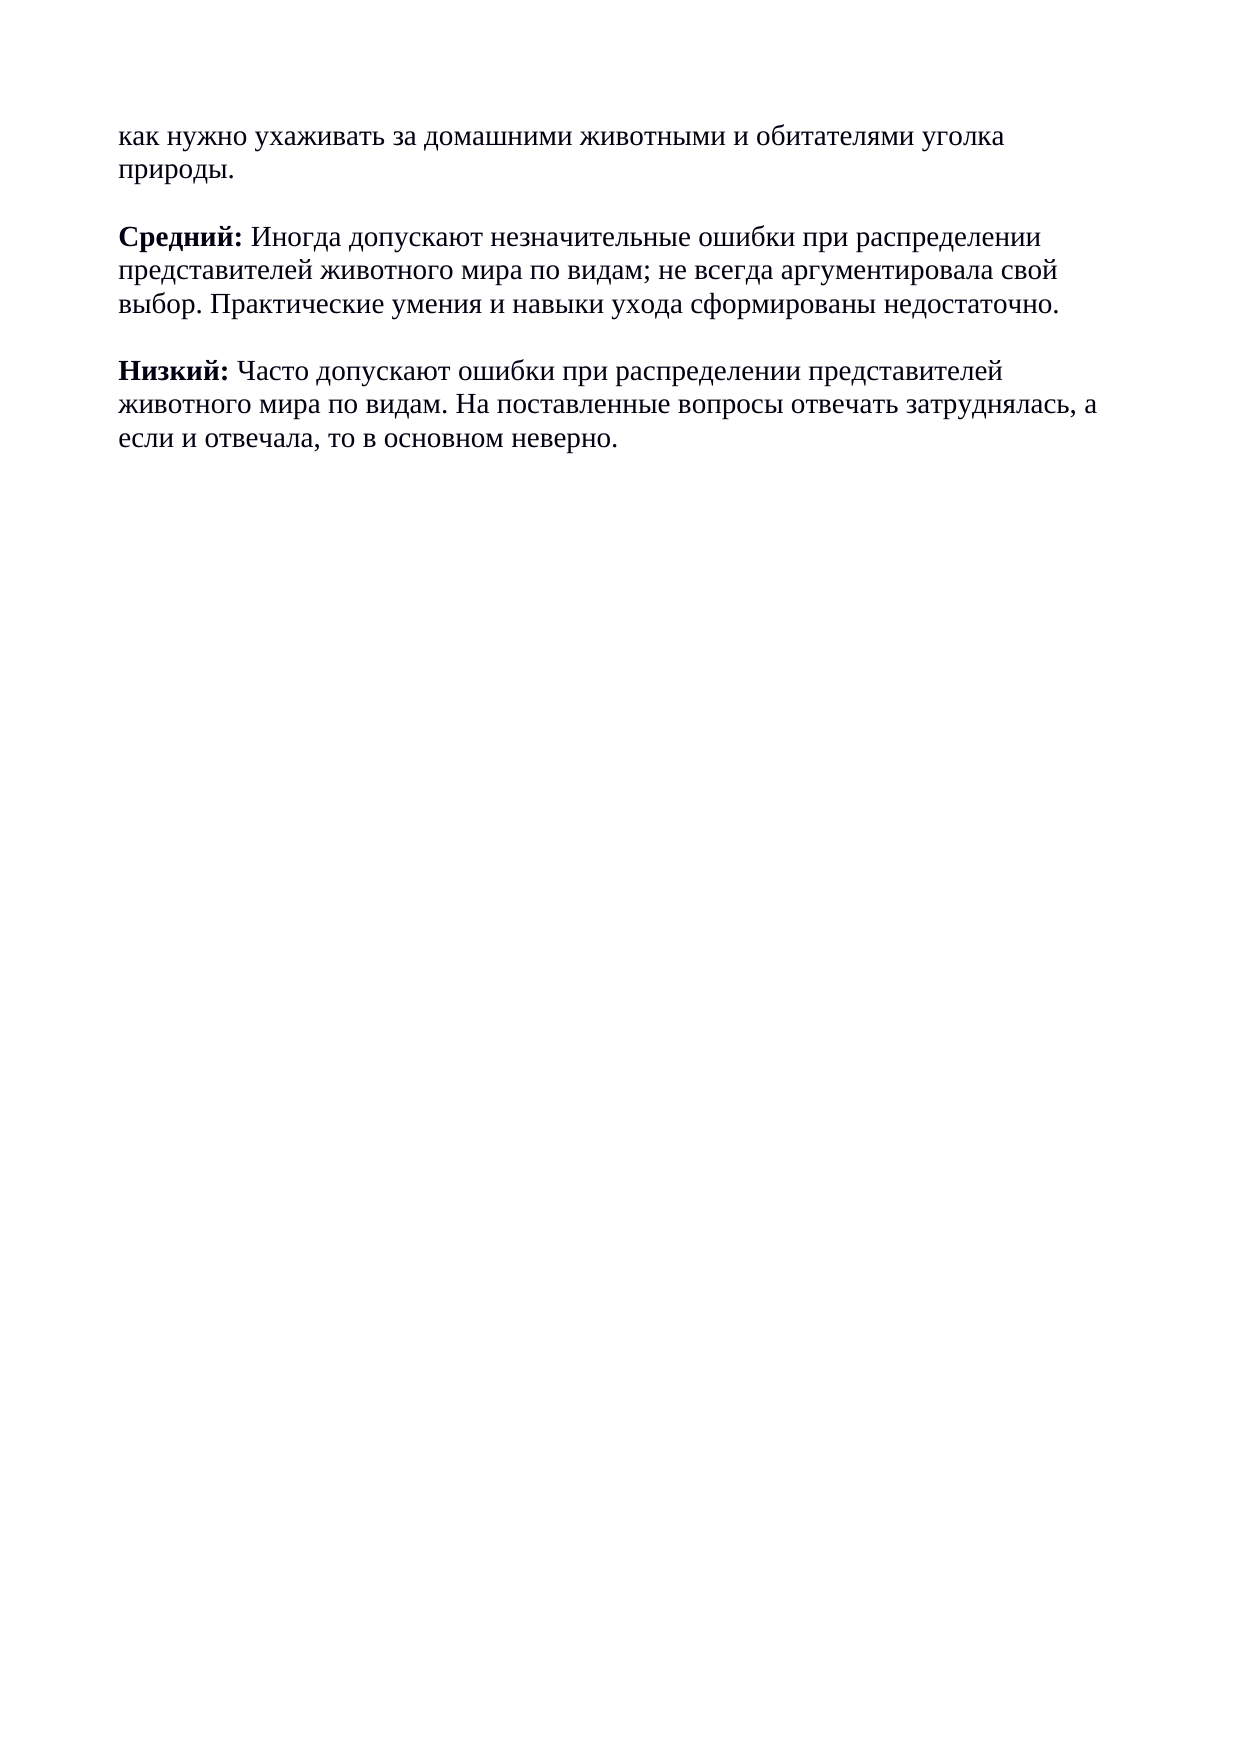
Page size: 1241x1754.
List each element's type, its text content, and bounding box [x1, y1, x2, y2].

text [118, 118, 1122, 185]
text Низкий: Часто допускают ошибки при распределении представителей животного мира по видам. На поставленные вопросы отвечать затруднялась, а если и отвечала, то в основном неверно. [118, 353, 1122, 453]
text Средний: Иногда допускают незначительные ошибки при распределении представителей животного мира по видам; не всегда аргументировала свой выбор. Практические умения и навыки ухода сформированы недостаточно. [118, 219, 1122, 319]
